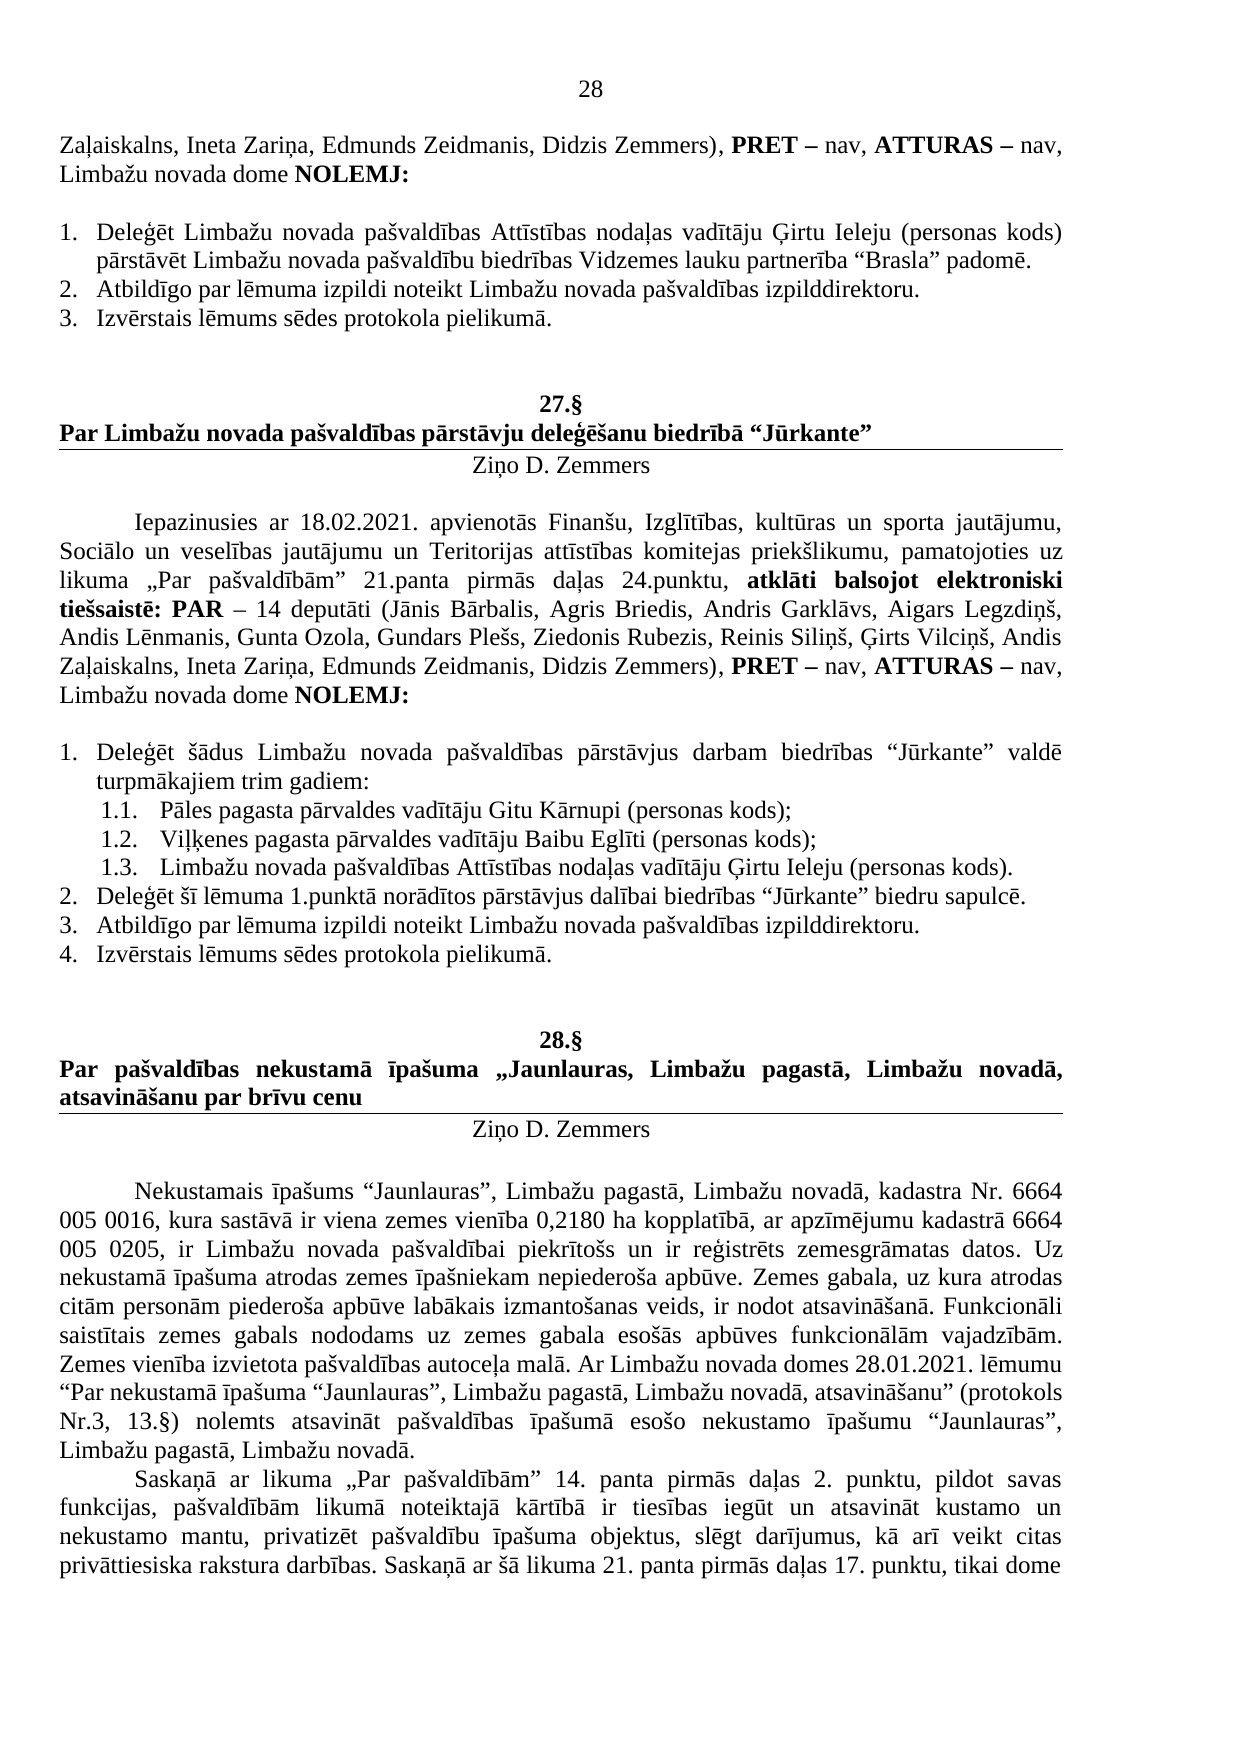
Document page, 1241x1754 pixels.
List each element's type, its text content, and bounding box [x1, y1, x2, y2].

list Deleģēt Limbažu novada pašvaldības Attīstības nodaļas vadītāju Ģirtu Ieleju (personas kods) pārstāvēt Limbažu novada pašvaldību biedrības Vidzemes lauku partnerība “Brasla” padomē. [59, 217, 1063, 274]
list Deleģēt šādus Limbažu novada pašvaldības pārstāvjus darbam biedrības “Jūrkante” valdē turpmākajiem trim gadiem: [59, 737, 1063, 795]
list Viļķenes pagasta pārvaldes vadītāju Baibu Eglīti (personas kods); [100, 824, 1063, 852]
list Atbildīgo par lēmuma izpildi noteikt Limbažu novada pašvaldības izpilddirektoru. [59, 274, 1063, 303]
list Izvērstais lēmums sēdes protokola pielikumā. [59, 939, 1063, 967]
text Ziņo D. Zemmers [59, 1114, 1063, 1143]
list Deleģēt šī lēmuma 1.punktā norādītos pārstāvjus dalībai biedrības “Jūrkante” biedru sapulcē. [59, 881, 1063, 910]
text Nekustamais īpašums “Jaunlauras”, Limbažu pagastā, Limbažu novadā, kadastra Nr. 6664 005 0016, kura sastāvā ir viena zemes vienība 0,2180 ha kopplatībā, ar apzīmējumu kadastrā 6664 005 0205, ir Limbažu novada pašvaldībai piekrītošs un ir reģistrēts zemesgrāmatas datos. Uz nekustamā īpašuma atrodas zemes īpašniekam nepiederoša apbūve. Zemes gabala, uz kura atrodas citām personām piederoša apbūve labākais izmantošanas veids, ir nodot atsavināšanā. Funkcionāli saistītais zemes gabals nododams uz zemes gabala esošās apbūves funkcionālām vajadzībām. Zemes vienība izvietota pašvaldības autoceļa malā. Ar Limbažu novada domes 28.01.2021. lēmumu “Par nekustamā īpašuma “Jaunlauras”, Limbažu pagastā, Limbažu novadā, atsavināšanu” (protokols Nr.3, 13.§) nolemts atsavināt pašvaldības īpašumā esošo nekustamo īpašumu “Jaunlauras”, Limbažu pagastā, Limbažu novadā. [59, 1176, 1063, 1464]
text 28.§ [59, 1025, 1063, 1054]
list Atbildīgo par lēmuma izpildi noteikt Limbažu novada pašvaldības izpilddirektoru. [59, 910, 1063, 939]
text Ziņo D. Zemmers [59, 450, 1063, 479]
list Izvērstais lēmums sēdes protokola pielikumā. [59, 303, 1063, 332]
list Pāles pagasta pārvaldes vadītāju Gitu Kārnupi (personas kods); [100, 795, 1063, 824]
text 27.§ [59, 389, 1063, 418]
text Par pašvaldības nekustamā īpašuma „Jaunlauras, Limbažu pagastā, Limbažu novadā, atsavināšanu par brīvu cenu [59, 1054, 1063, 1113]
list Limbažu novada pašvaldības Attīstības nodaļas vadītāju Ģirtu Ieleju (personas kods). [100, 852, 1063, 881]
text Par Limbažu novada pašvaldības pārstāvju deleģēšanu biedrībā “Jūrkante” [59, 418, 1063, 449]
